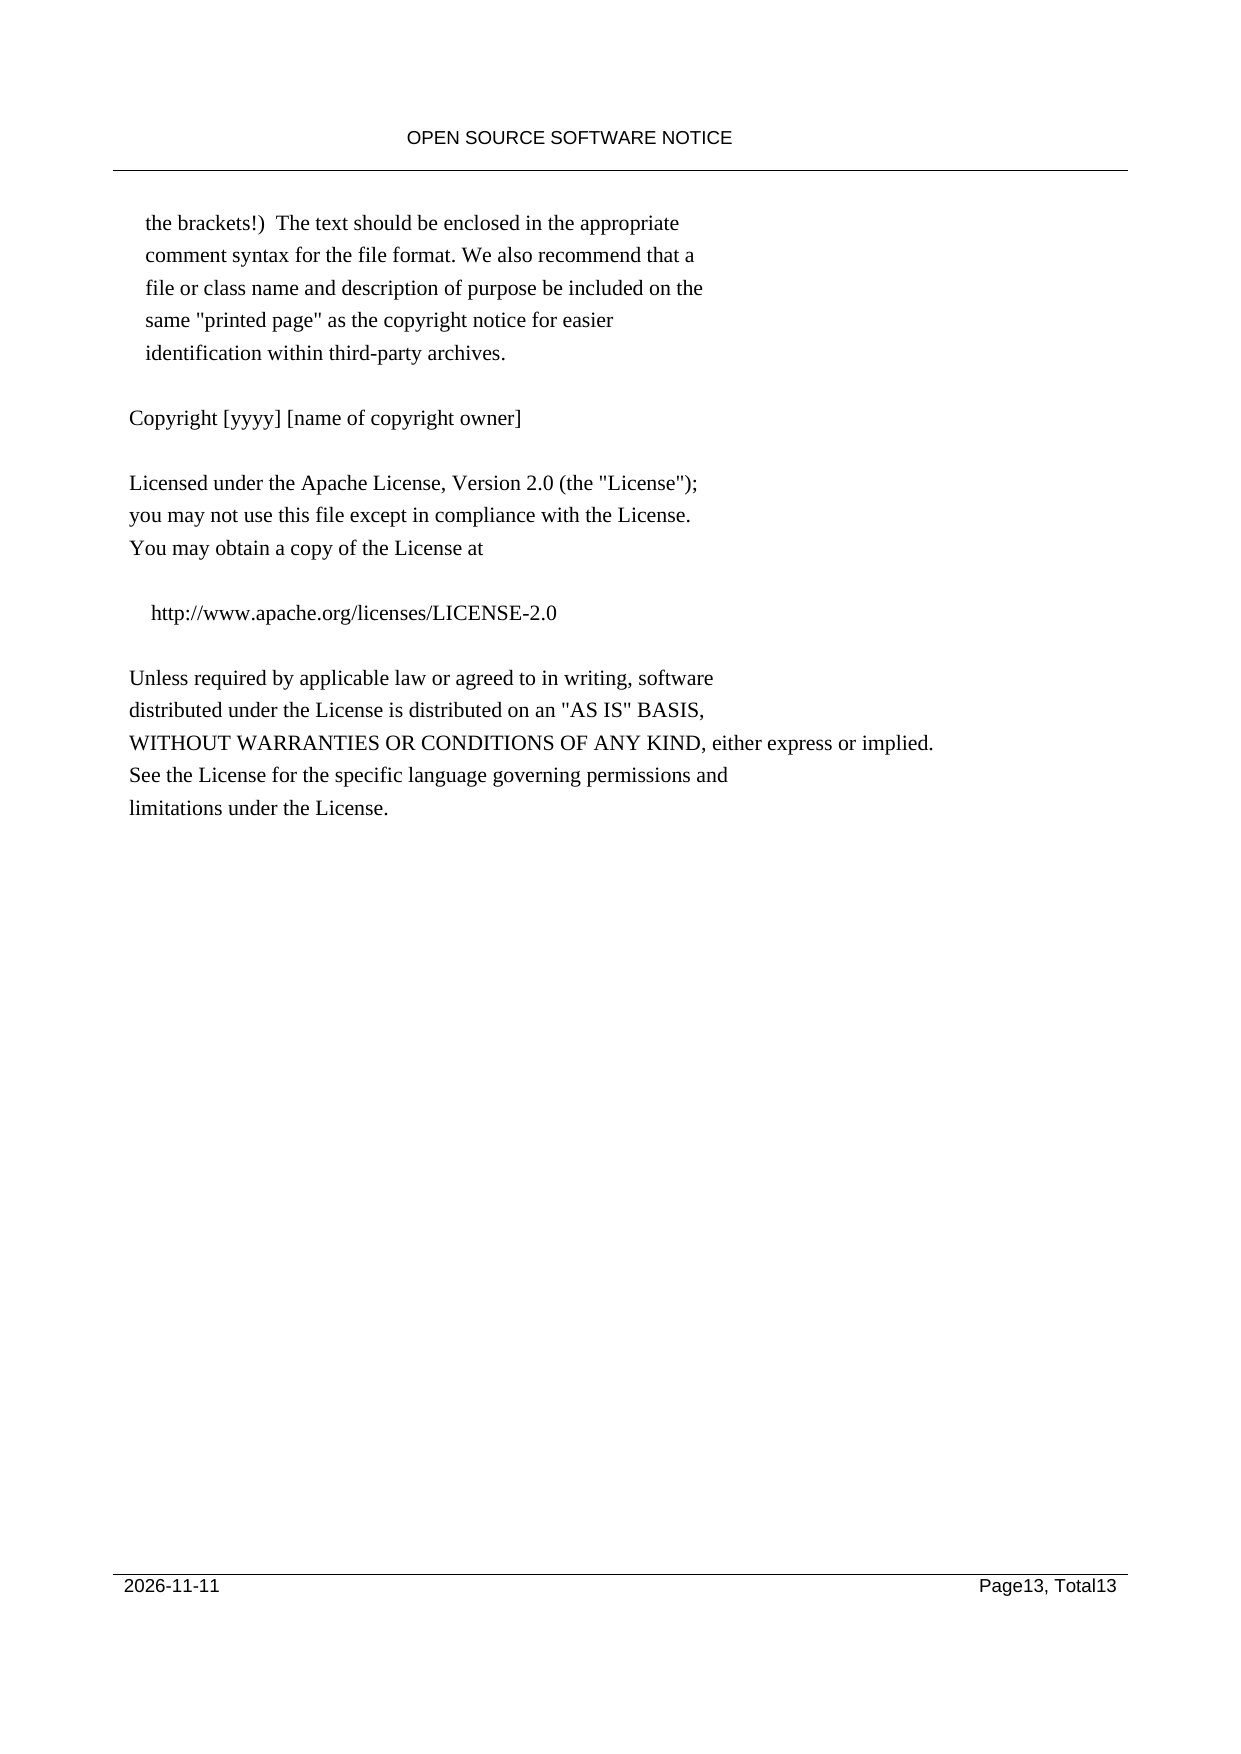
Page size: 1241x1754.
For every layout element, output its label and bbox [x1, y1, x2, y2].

text [112, 206, 1128, 824]
